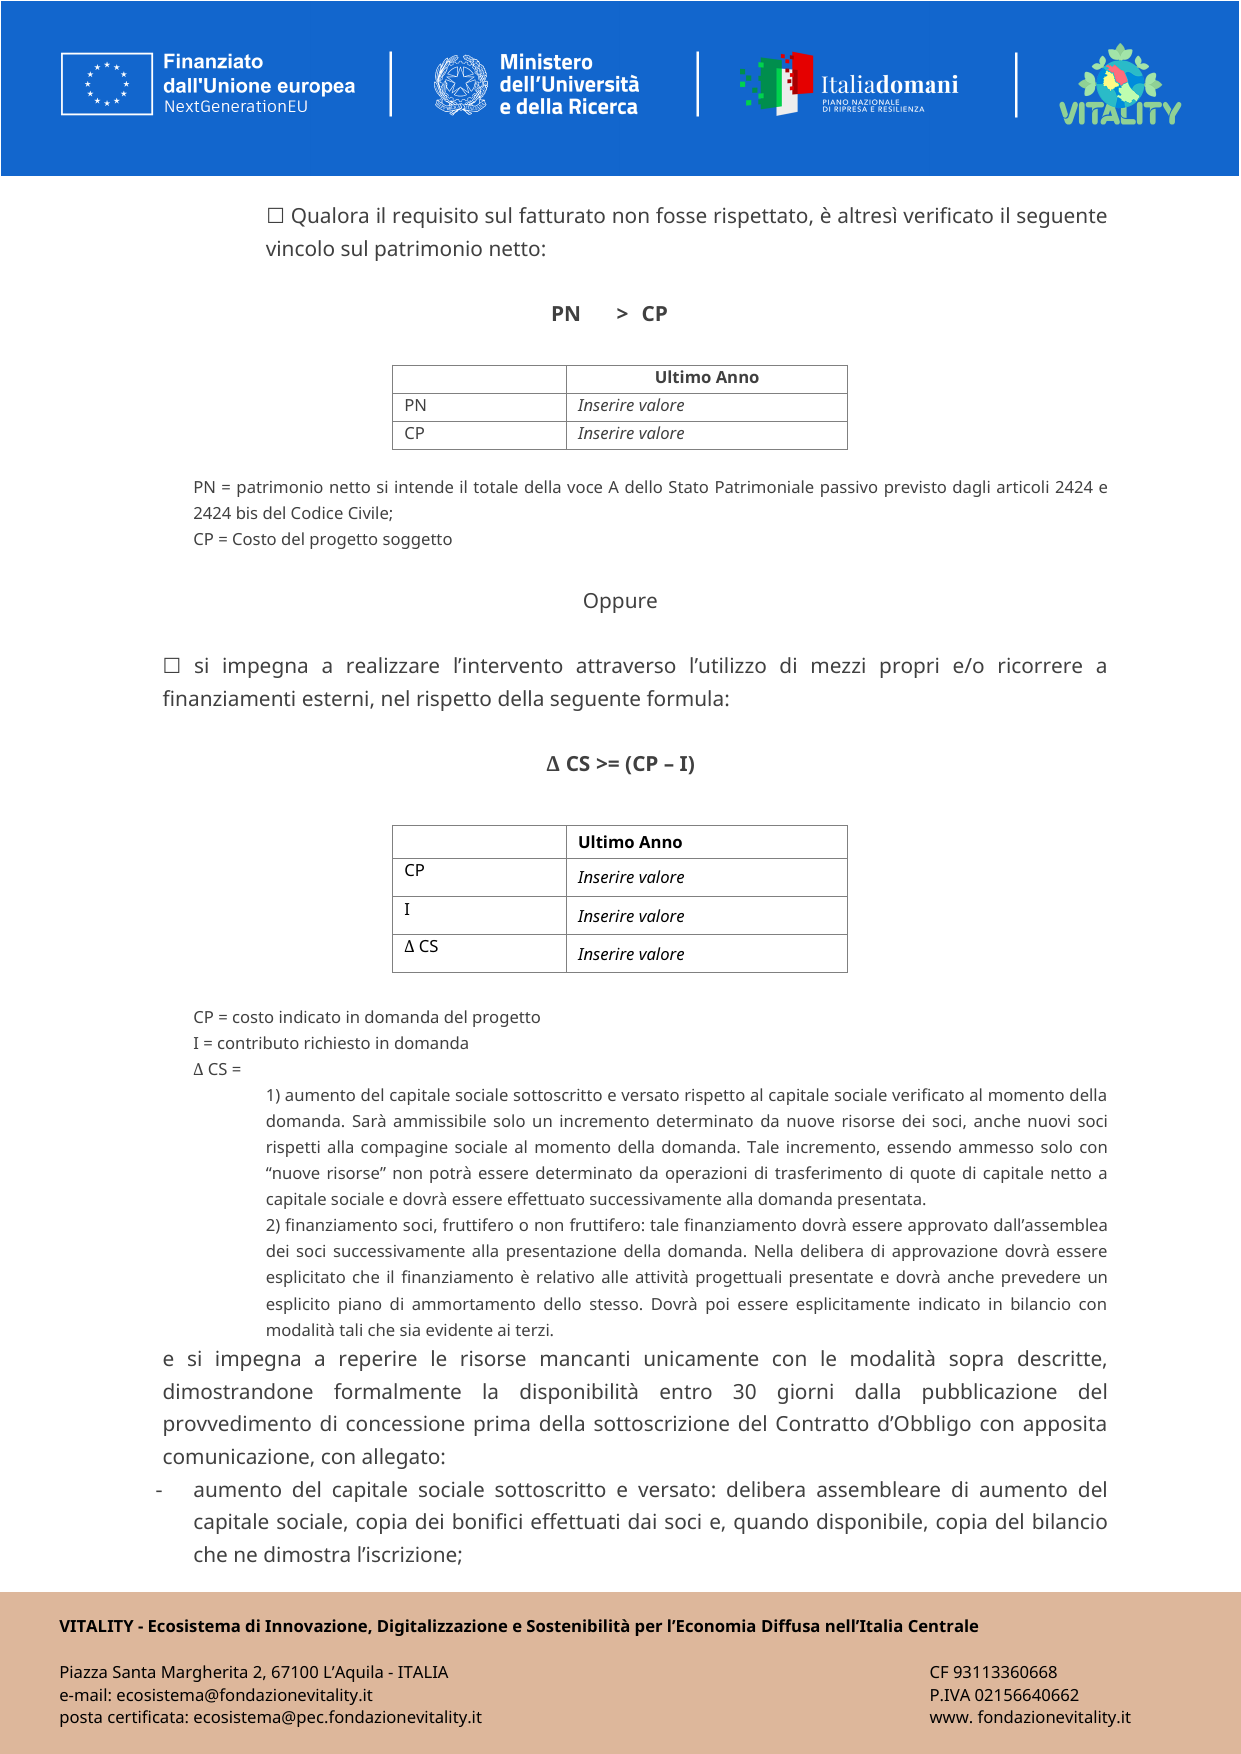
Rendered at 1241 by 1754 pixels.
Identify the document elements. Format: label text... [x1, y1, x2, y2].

text Oppure [118, 586, 1122, 615]
table_header CP [630, 299, 842, 332]
text si impegna a realizzare l’intervento attraverso l’utilizzo di mezzi propri e/o ricorrere a finanziamenti esterni, nel rispetto della seguente formula: [162, 652, 1109, 713]
table_cell I [393, 897, 566, 934]
table_header [393, 366, 566, 393]
text Δ CS >= (CP – I) [118, 749, 1122, 778]
table_cell Inserire valore [567, 935, 847, 972]
table_cell Inserire valore [567, 422, 847, 449]
table_cell Inserire valore [567, 394, 847, 421]
list I = contributo richiesto in domanda [193, 1032, 1109, 1054]
table_cell CP [393, 859, 566, 896]
table_header [393, 826, 566, 858]
table_cell PN [393, 394, 566, 421]
table_cell Inserire valore [567, 859, 847, 896]
list 1) aumento del capitale sociale sottoscritto e versato rispetto al capitale sociale verificato al momento della domanda. Sarà ammissibile solo un incremento determinato da nuove risorse dei soci, anche nuovi soci rispetti alla compagine sociale al momento della domanda. Tale incremento, essendo ammesso solo con “nuove risorse” non potrà essere determinato da operazioni di trasferimento di quote di capitale netto a capitale sociale e dovrà essere effettuato successivamente alla domanda presentata. [266, 1084, 1109, 1211]
table_header Ultimo Anno [567, 366, 847, 393]
list aumento del capitale sociale sottoscritto e versato: delibera assembleare di aumento del capitale sociale, copia dei bonifici effettuati dai soci e, quando disponibile, copia del bilancio che ne dimostra l’iscrizione; [156, 1475, 1109, 1568]
list CP = Costo del progetto soggetto [193, 528, 1109, 551]
table_cell Δ CS [393, 935, 566, 972]
table_header > [605, 299, 630, 332]
table_cell CP [393, 422, 566, 449]
table_header PN [398, 299, 605, 332]
list PN = patrimonio netto si intende il totale della voce A dello Stato Patrimoniale passivo previsto dagli articoli 2424 e 2424 bis del Codice Civile; [193, 476, 1109, 524]
list CP = costo indicato in domanda del progetto [193, 1006, 1109, 1028]
table_header Ultimo Anno [567, 826, 847, 858]
table_cell Inserire valore [567, 897, 847, 934]
list Δ CS = [193, 1058, 1109, 1081]
text Qualora il requisito sul fatturato non fosse rispettato, è altresì verificato il seguente vincolo sul patrimonio netto: [266, 201, 1109, 262]
text e si impegna a reperire le risorse mancanti unicamente con le modalità sopra descritte, dimostrandone formalmente la disponibilità entro 30 giorni dalla pubblicazione del provvedimento di concessione prima della sottoscrizione del Contratto d’Obbligo con apposita comunicazione, con allegato: [162, 1344, 1109, 1471]
picture [1, 1, 1239, 176]
list 2) finanziamento soci, fruttifero o non fruttifero: tale finanziamento dovrà essere approvato dall’assemblea dei soci successivamente alla presentazione della domanda. Nella delibera di approvazione dovrà essere esplicitato che il finanziamento è relativo alle attività progettuali presentate e dovrà anche prevedere un esplicito piano di ammortamento dello stesso. Dovrà poi essere esplicitamente indicato in bilancio con modalità tali che sia evidente ai terzi. [266, 1214, 1109, 1341]
